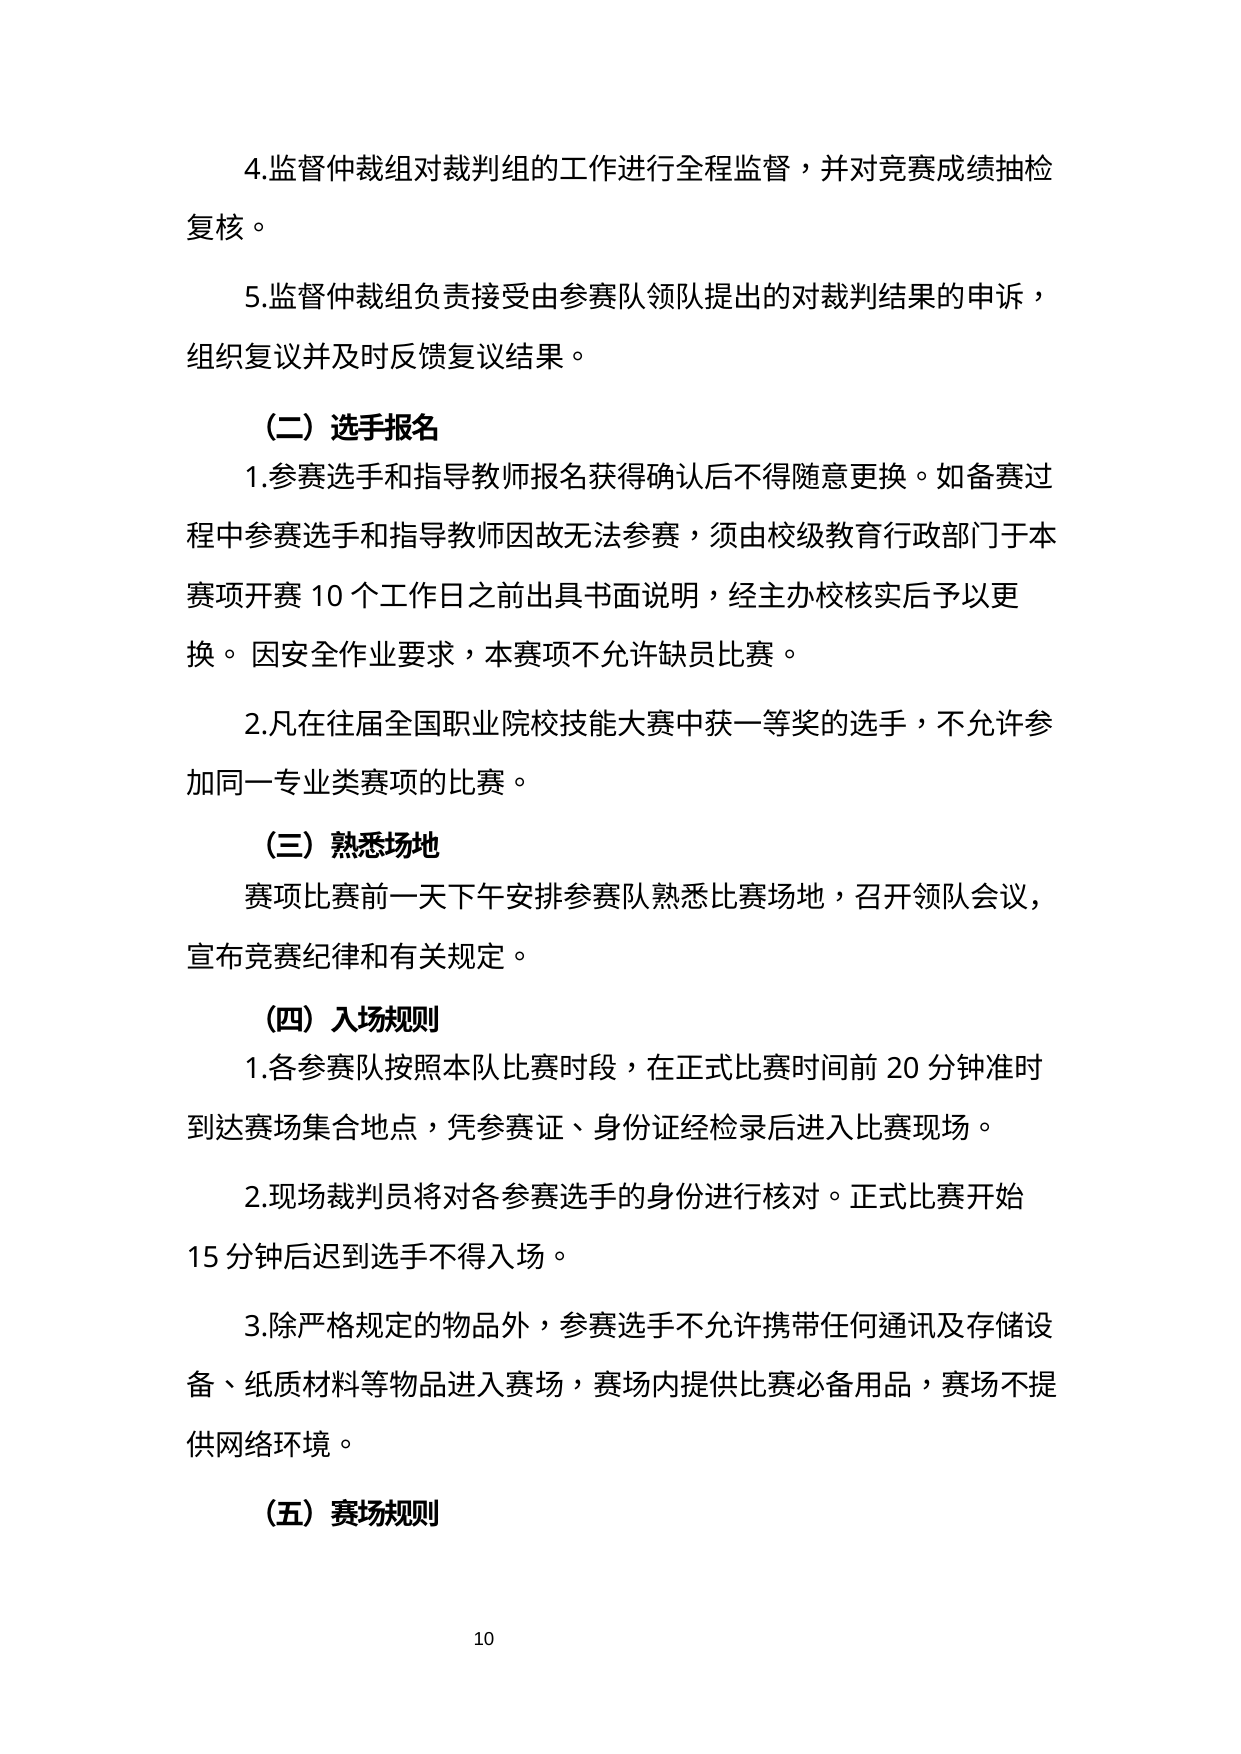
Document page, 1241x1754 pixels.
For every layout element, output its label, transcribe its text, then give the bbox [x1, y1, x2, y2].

text （二）选手报名 [248, 409, 1061, 446]
text 4.监督仲裁组对裁判组的工作进行全程监督，并对竞赛成绩抽检 复核。 [186, 148, 1061, 247]
text （五）赛场规则 [248, 1494, 1061, 1532]
text 1.参赛选手和指导教师报名获得确认后不得随意更换。如备赛过 程中参赛选手和指导教师因故无法参赛，须由校级教育行政部门于本 赛项开赛 10 个工作日之前出具书面说明，经主办校核实后予以更换。 因安全作业要求，本赛项不允许缺员比赛。 [186, 456, 1061, 674]
text 2.凡在往届全国职业院校技能大赛中获一等奖的选手，不允许参 加同一专业类赛项的比赛。 [186, 703, 1061, 802]
text 1.各参赛队按照本队比赛时段，在正式比赛时间前 20 分钟准时 到达赛场集合地点，凭参赛证、身份证经检录后进入比赛现场。 [186, 1048, 1061, 1147]
text 2.现场裁判员将对各参赛选手的身份进行核对。正式比赛开始15分钟后迟到选手不得入场。 [186, 1176, 1061, 1276]
text （四）入场规则 [248, 1001, 1061, 1038]
text 3.除严格规定的物品外，参赛选手不允许携带任何通讯及存储设备、纸质材料等物品进入赛场，赛场内提供比赛必备用品，赛场不提供网络环境。 [186, 1305, 1061, 1463]
text 5.监督仲裁组负责接受由参赛队领队提出的对裁判结果的申诉， 组织复议并及时反馈复议结果。 [186, 276, 1061, 376]
text （三）熟悉场地 [248, 826, 1061, 864]
text 赛项比赛前一天下午安排参赛队熟悉比赛场地，召开领队会议，宣布竞赛纪律和有关规定。 [186, 874, 1061, 976]
